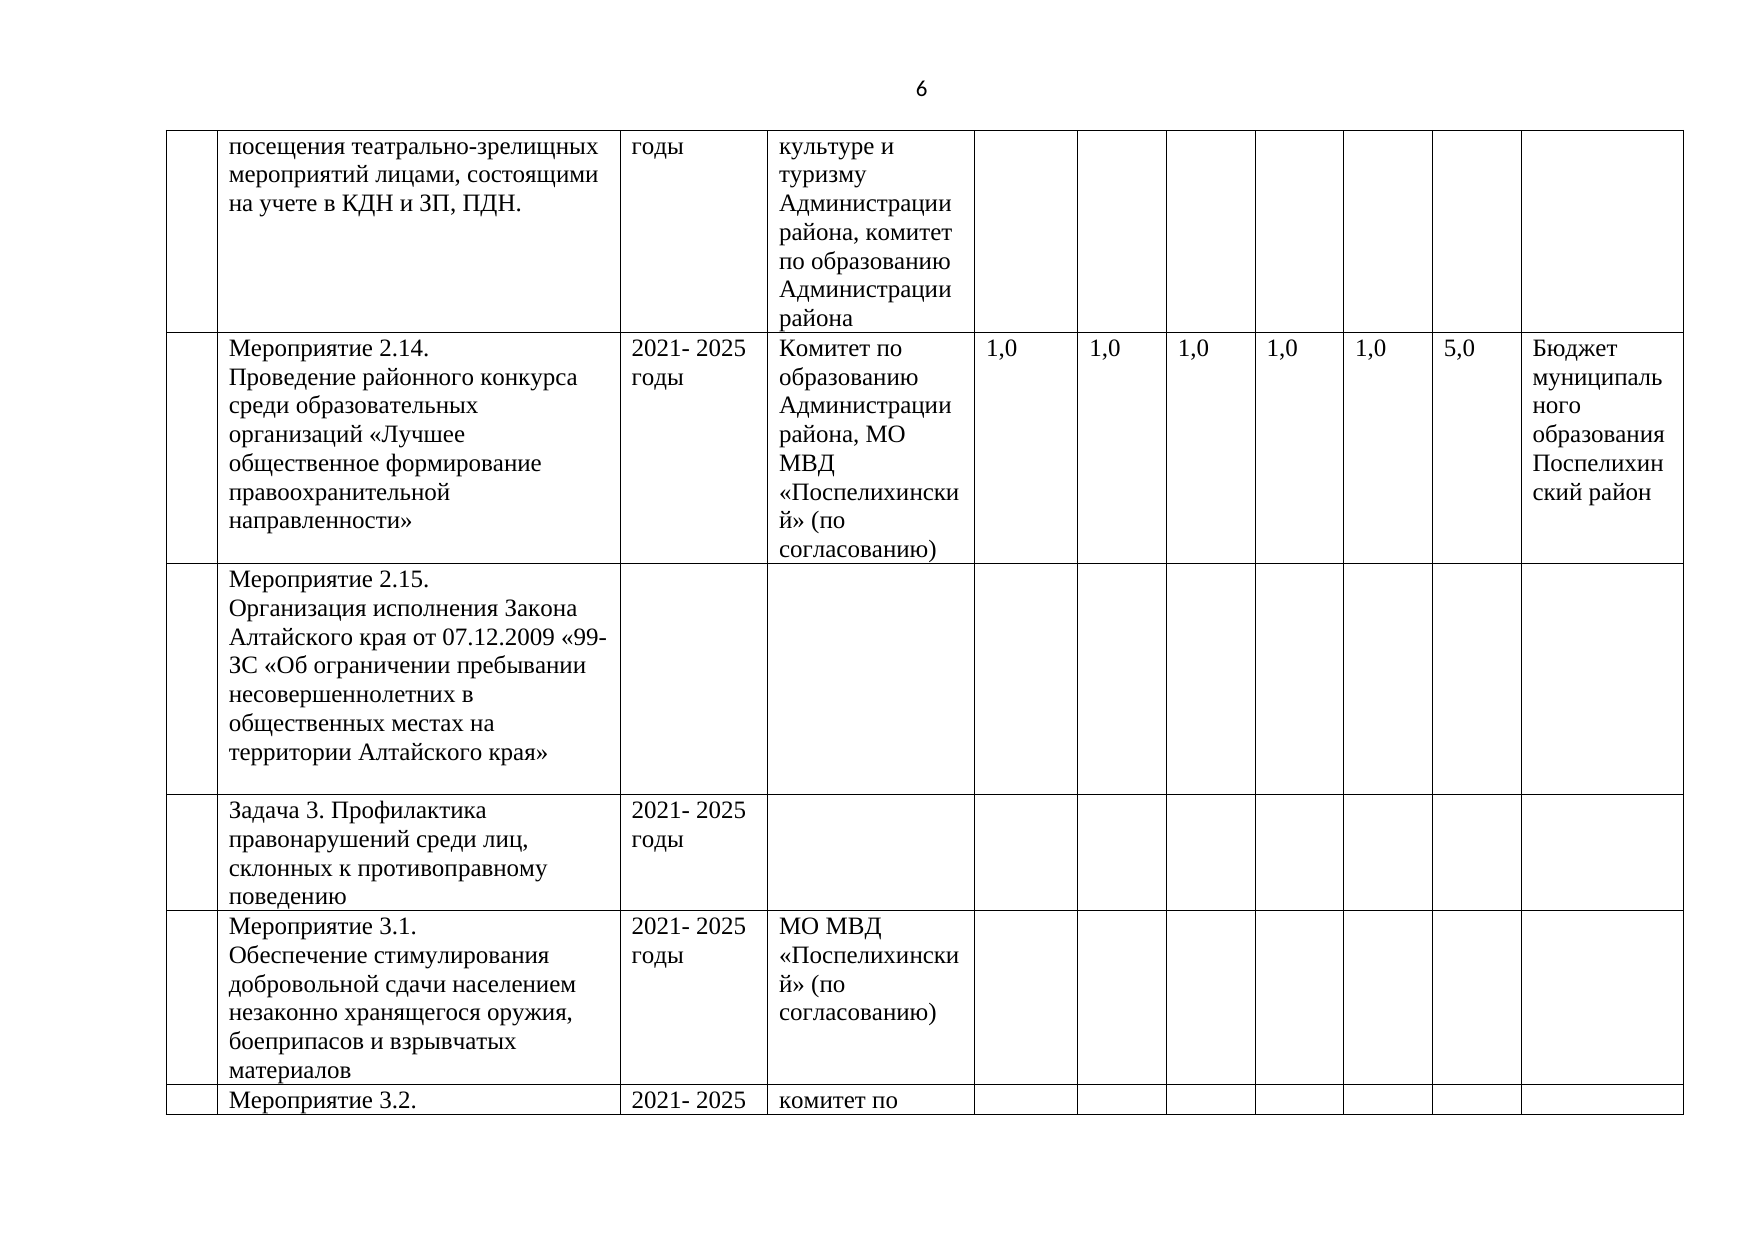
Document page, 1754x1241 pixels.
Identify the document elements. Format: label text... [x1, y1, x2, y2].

table_cell Задача 3. Профилактика правонарушений среди лиц, склонных к противоправному поведению [218, 795, 620, 910]
table_cell [1078, 131, 1166, 332]
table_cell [768, 131, 974, 332]
table_cell [1522, 131, 1683, 332]
table_cell 5,0 [1433, 333, 1521, 563]
table_cell [1256, 795, 1343, 910]
table_cell 1,0 [1344, 333, 1432, 563]
table_cell МО МВД «Поспелихинский» (по согласованию) [768, 911, 974, 1084]
table_cell [1344, 911, 1432, 1084]
table_cell [1522, 911, 1683, 1084]
table_cell [1344, 795, 1432, 910]
table_cell [975, 1085, 1077, 1113]
table_cell [1344, 564, 1432, 794]
table_cell [167, 564, 217, 794]
table_cell [1344, 131, 1432, 332]
table_cell [1256, 911, 1343, 1084]
table_cell [1078, 795, 1166, 910]
table_cell [167, 333, 217, 563]
table_cell [1256, 1085, 1343, 1113]
table_cell [1078, 1085, 1166, 1113]
table_cell Мероприятие 2.15. Организация исполнения Закона Алтайского края от 07.12.2009 «99-ЗС «Об ограничении пребывании несовершеннолетних в общественных местах на территории Алтайского края» [218, 564, 620, 794]
table_cell [1167, 564, 1255, 794]
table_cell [218, 1085, 620, 1113]
table_cell [1256, 131, 1343, 332]
table_cell [1167, 1085, 1255, 1113]
table_cell [1522, 795, 1683, 910]
table_cell [1167, 131, 1255, 332]
table_cell [167, 131, 217, 332]
table_cell 1,0 [1078, 333, 1166, 563]
table_cell 1,0 [975, 333, 1077, 563]
table_cell [167, 1085, 217, 1113]
table_cell [768, 795, 974, 910]
table_cell 2021- 2025 годы [621, 333, 767, 563]
table_cell 1,0 [1167, 333, 1255, 563]
table_cell [1344, 1085, 1432, 1113]
table_cell [768, 564, 974, 794]
table_cell 2021- 2025 годы [621, 795, 767, 910]
table_cell [167, 911, 217, 1084]
table_cell [1078, 911, 1166, 1084]
table_cell Мероприятие 3.1. Обеспечение стимулирования добровольной сдачи населением незаконно хранящегося оружия, боеприпасов и взрывчатых материалов [218, 911, 620, 1084]
table_cell [1522, 1085, 1683, 1113]
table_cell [768, 1085, 974, 1113]
table_cell [975, 911, 1077, 1084]
table_cell [1256, 564, 1343, 794]
table_cell [1433, 911, 1521, 1084]
table_cell [621, 564, 767, 794]
table_cell [975, 564, 1077, 794]
table_cell Комитет по образованию Администрации района, МО МВД «Поспелихинский» (по согласованию) [768, 333, 974, 563]
table_cell [1167, 911, 1255, 1084]
table_cell [975, 131, 1077, 332]
table_cell 1,0 [1256, 333, 1343, 563]
table_cell Бюджет муниципального образования Поспелихинский район [1522, 333, 1683, 563]
table_cell [167, 795, 217, 910]
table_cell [218, 131, 620, 332]
table_cell 2021- 2025 годы [621, 131, 767, 332]
table_cell [1433, 1085, 1521, 1113]
table_cell 2021- 2025 годы [621, 911, 767, 1084]
table_cell [1433, 564, 1521, 794]
table_cell [1522, 564, 1683, 794]
table_cell Мероприятие 2.14. Проведение районного конкурса среди образовательных организаций «Лучшее общественное формирование правоохранительной направленности» [218, 333, 620, 563]
table_cell [1078, 564, 1166, 794]
table_cell [975, 795, 1077, 910]
table_cell [1433, 131, 1521, 332]
table_cell 2021- 2025 годы [621, 1085, 767, 1113]
table_cell [1433, 795, 1521, 910]
table_cell [1167, 795, 1255, 910]
